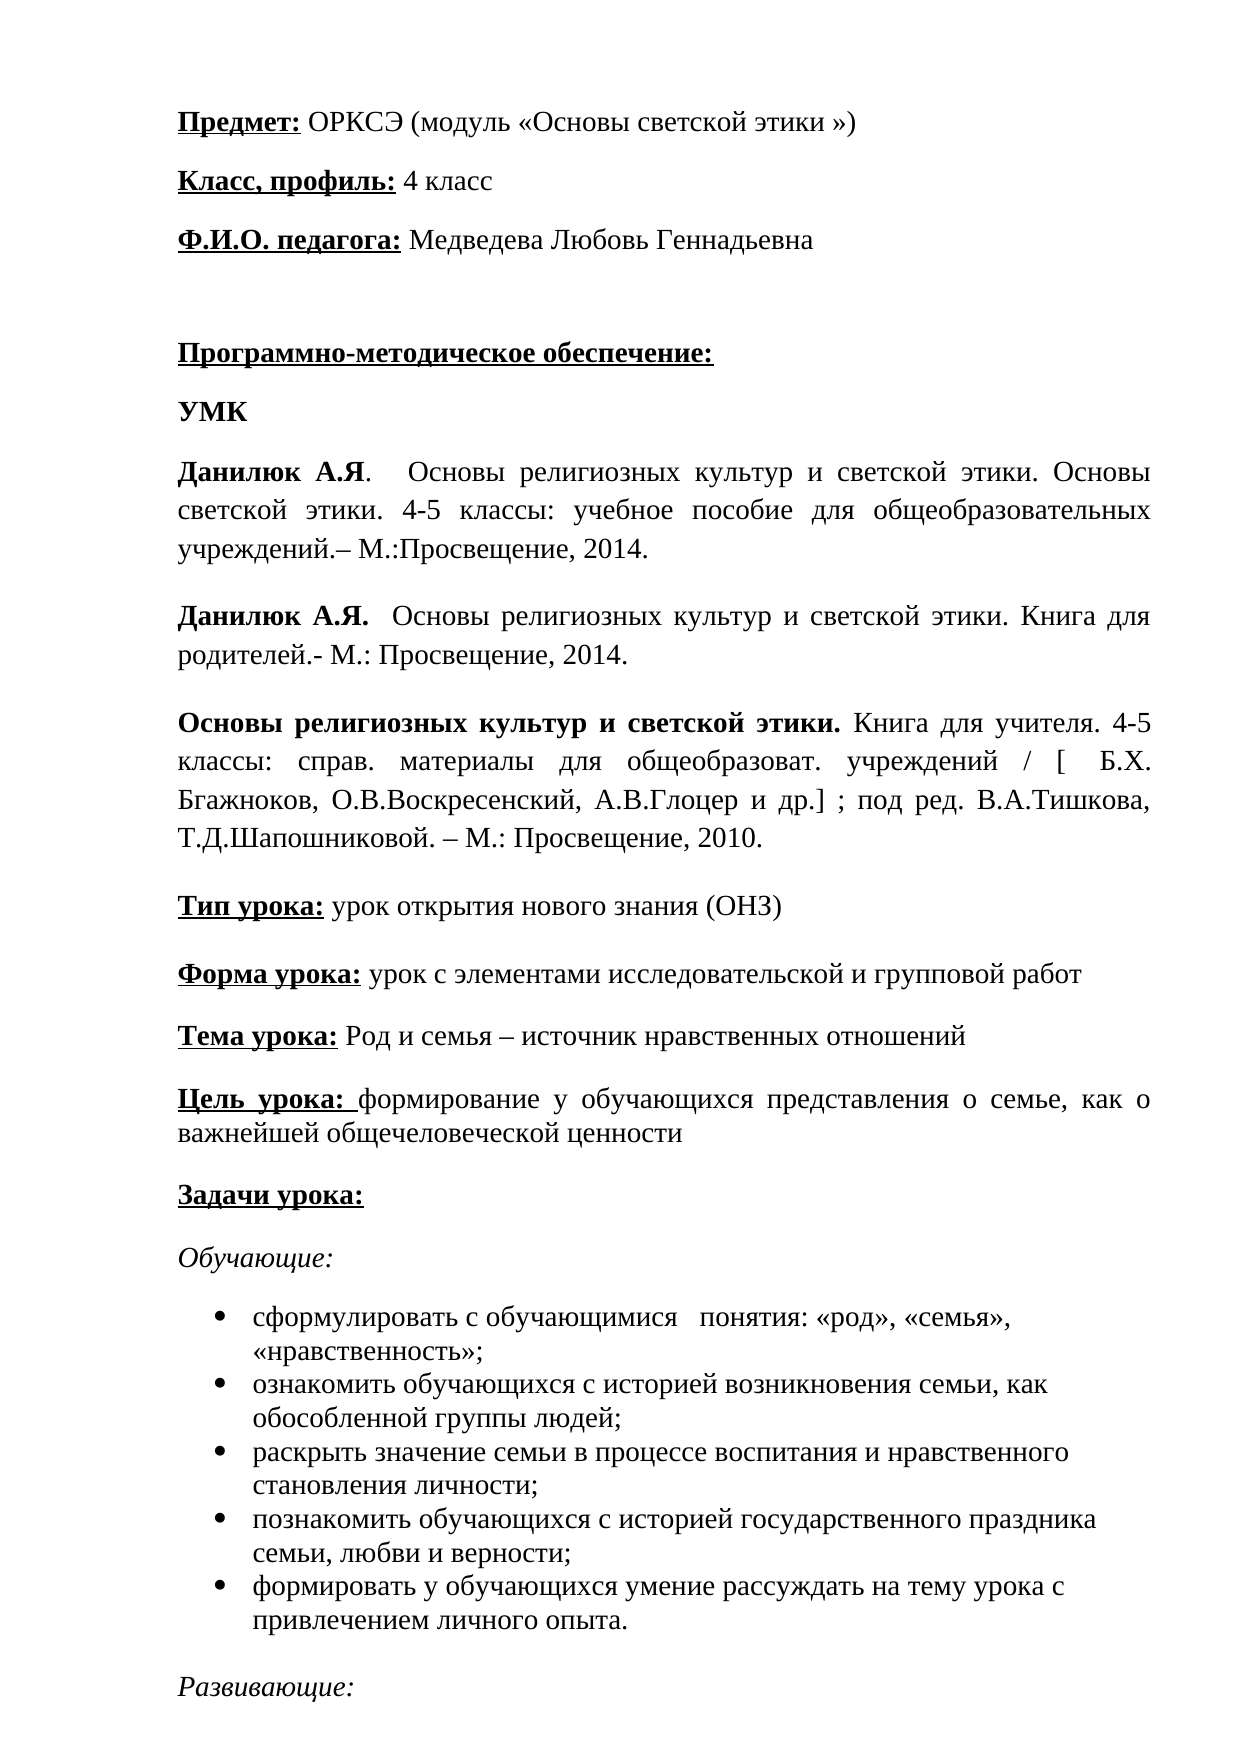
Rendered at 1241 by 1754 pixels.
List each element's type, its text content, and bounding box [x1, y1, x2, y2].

text Обучающие: [177, 1240, 1152, 1274]
list формировать у обучающихся умение рассуждать на тему урока с привлечением личного опыта. [215, 1568, 1152, 1635]
list раскрыть значение семьи в процессе воспитания и нравственного становления личности; [215, 1434, 1152, 1501]
text Форма урока: урок с элементами исследовательской и групповой работ [177, 956, 1152, 989]
list сформулировать с обучающимися понятия: «род», «семья», «нравственность»; [215, 1299, 1152, 1367]
text Класс, профиль: 4 класс [177, 163, 1152, 197]
text Данилюк А.Я. Основы религиозных культур и светской этики. Книга для родителей.- М.: Просвещение, 2014. [177, 598, 1152, 671]
text Развивающие: [177, 1669, 1152, 1702]
text Тема урока: Род и семья – источник нравственных отношений [177, 1018, 1152, 1052]
text Данилюк А.Я. Основы религиозных культур и светской этики. Основы светской этики. 4-5 классы: учебное пособие для общеобразовательных учреждений.– М.:Просвещение, 2014. [177, 454, 1152, 564]
text Задачи урока: [177, 1177, 1152, 1211]
text УМК [177, 394, 1152, 428]
text Предмет: ОРКСЭ (модуль «Основы светской этики ») [177, 104, 1152, 137]
text Программно-методическое обеспечение: [177, 335, 1152, 368]
text Тип урока: урок открытия нового знания (ОНЗ) [177, 888, 1152, 922]
text Основы религиозных культур и светской этики. Книга для учителя. 4-5 классы: справ. материалы для общеобразоват. учреждений / [ Б.Х. Бгажноков, О.В.Воскресенский, А.В.Глоцер и др.] ; под ред. В.А.Тишкова, Т.Д.Шапошниковой. – М.: Просвещение, 2010. [177, 705, 1152, 854]
text Цель урока: формирование у обучающихся представления о семье, как о важнейшей общечеловеческой ценности [177, 1081, 1152, 1148]
list ознакомить обучающихся с историей возникновения семьи, как обособленной группы людей; [215, 1367, 1152, 1434]
list познакомить обучающихся с историей государственного праздника семьи, любви и верности; [215, 1501, 1152, 1568]
text Ф.И.О. педагога: Медведева Любовь Геннадьевна [177, 222, 1152, 256]
